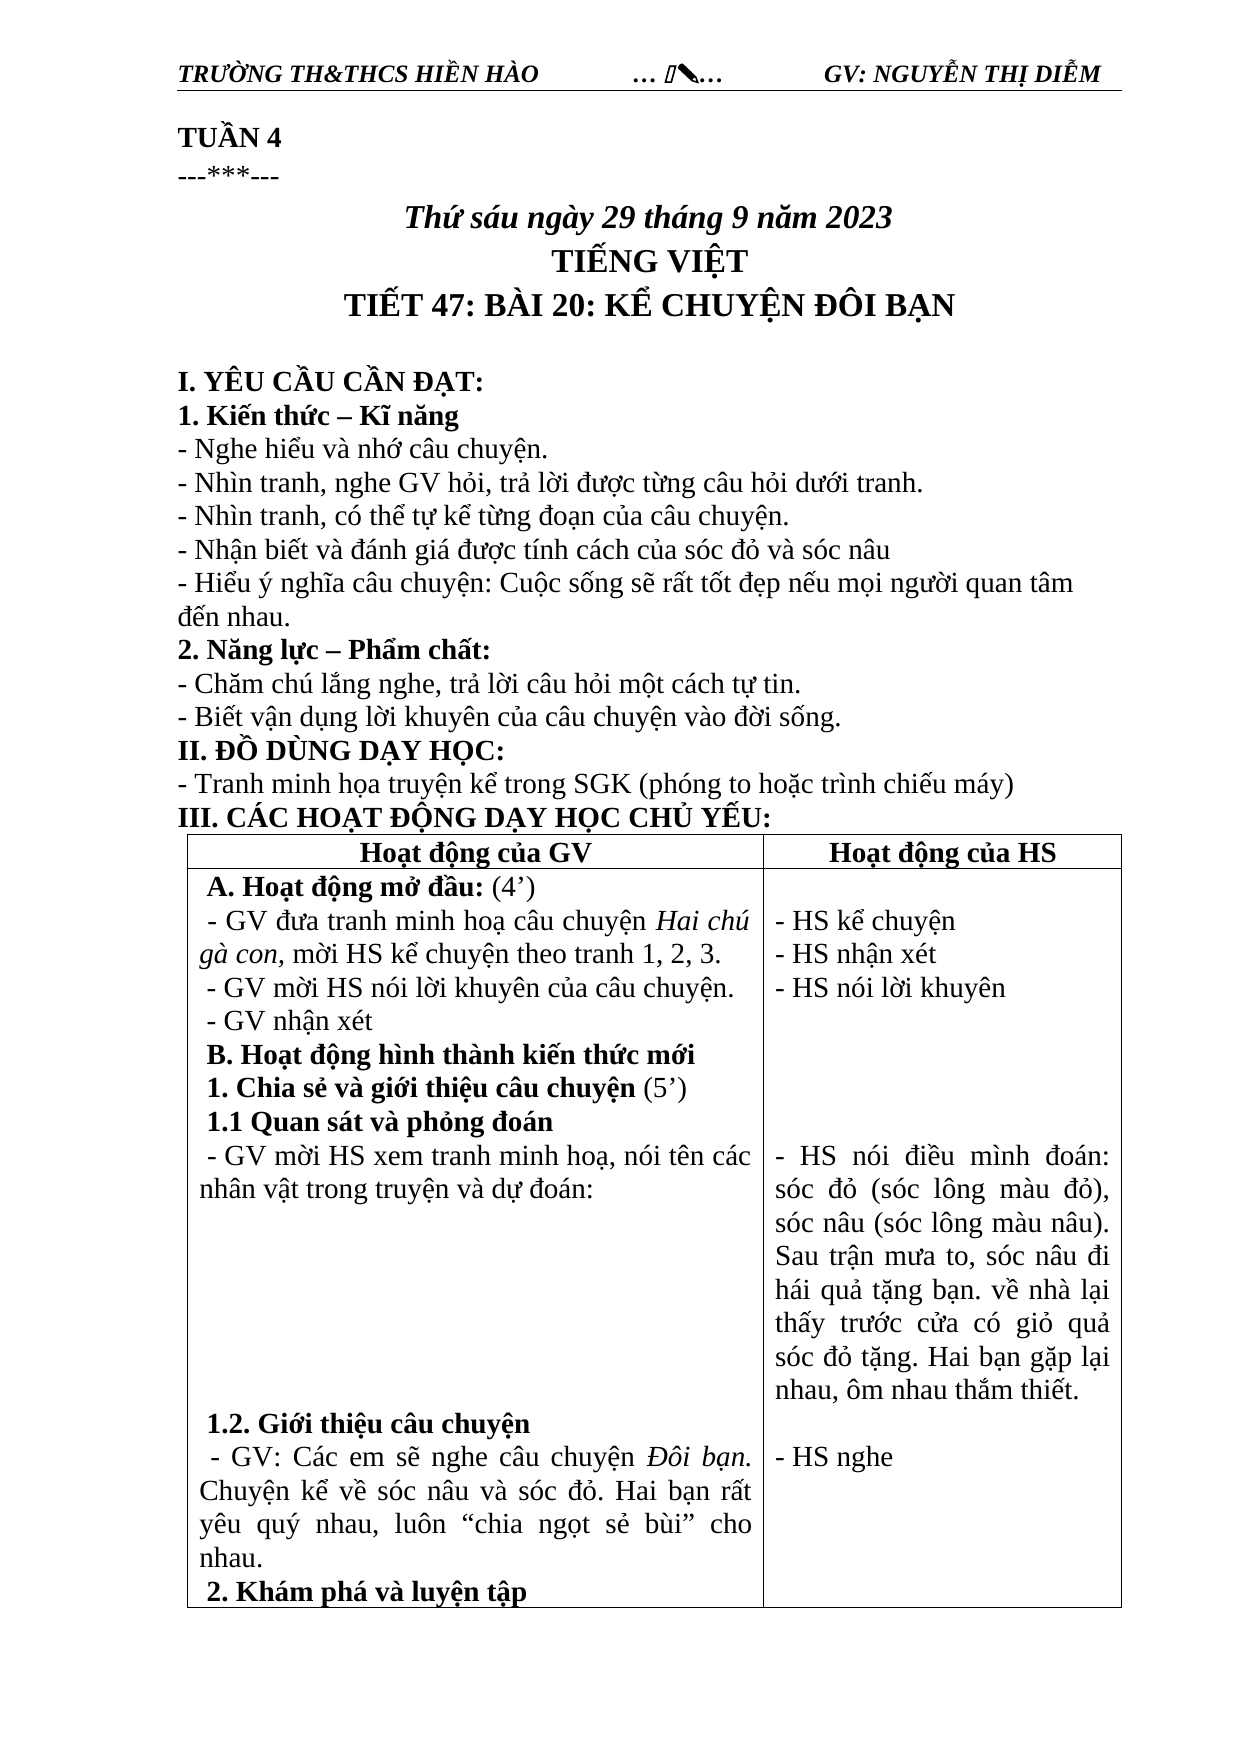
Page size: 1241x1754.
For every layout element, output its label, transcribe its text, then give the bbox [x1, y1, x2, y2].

text - Tranh minh họa truyện kể trong SGK (phóng to hoặc trình chiếu máy) [177, 767, 1122, 800]
text - Nghe hiểu và nhớ câu chuyện. [177, 431, 1122, 465]
table_header Hoạt động của GV [188, 835, 763, 868]
text ---***--- [177, 158, 1122, 192]
text III. CÁC HOẠT ĐỘNG DẠY HỌC CHỦ YẾU: [177, 800, 1122, 834]
table_header Hoạt động của HS [764, 835, 1121, 868]
text I. YÊU CẦU CẦN ĐẠT: [177, 364, 1122, 398]
text II. ĐỒ DÙNG DẠY HỌC: [177, 733, 1122, 767]
text - Biết vận dụng lời khuyên của câu chuyện vào đời sống. [177, 699, 1122, 733]
text - Nhìn tranh, nghe GV hỏi, trả lời được từng câu hỏi dưới tranh. [177, 465, 1122, 498]
text TUẦN 4 [177, 120, 1122, 153]
text TIẾT 47: BÀI 20: KỂ CHUYỆN ĐÔI BẠN [177, 286, 1122, 324]
text - Nhìn tranh, có thể tự kể từng đoạn của câu chuyện. [177, 498, 1122, 532]
text 2. Năng lực – Phẩm chất: [177, 632, 1122, 666]
text - Hiểu ý nghĩa câu chuyện: Cuộc sống sẽ rất tốt đẹp nếu mọi người quan tâm đến nhau. [177, 565, 1122, 632]
text - Chăm chú lắng nghe, trả lời câu hỏi một cách tự tin. [177, 666, 1122, 699]
text 1. Kiến thức – Kĩ năng [177, 398, 1122, 431]
text TIẾNG VIỆT [177, 242, 1122, 280]
text Thứ sáu ngày 29 tháng 9 năm 2023 [177, 197, 1122, 236]
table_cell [188, 869, 763, 1607]
text - Nhận biết và đánh giá được tính cách của sóc đỏ và sóc nâu [177, 532, 1122, 565]
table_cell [764, 869, 1121, 1607]
